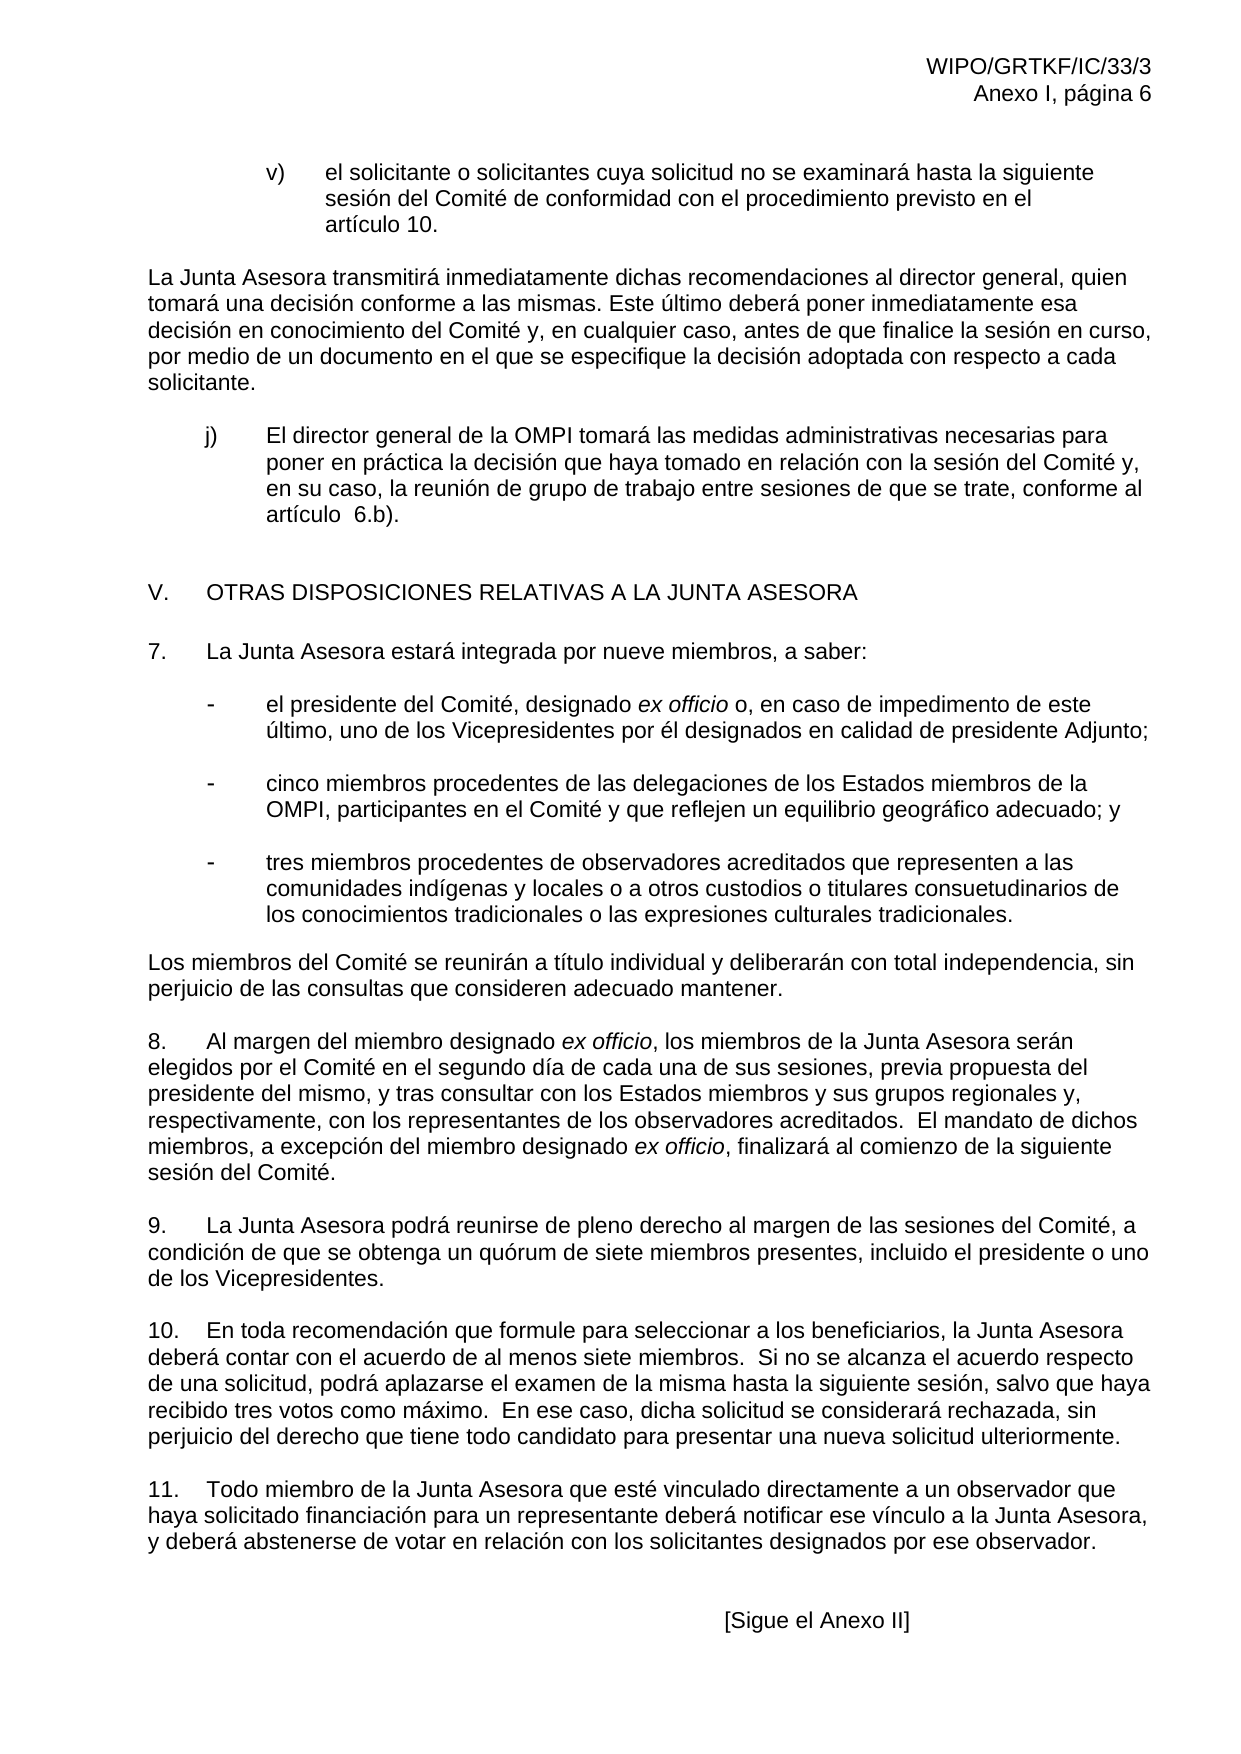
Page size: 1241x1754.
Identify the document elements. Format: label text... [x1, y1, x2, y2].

list el presidente del Comité, designado ex officio o, en caso de impedimento de este último, uno de los Vicepresidentes por él designados en calidad de presidente Adjunto; [207, 691, 1152, 743]
text La Junta Asesora transmitirá inmediatamente dichas recomendaciones al director general, quien tomará una decisión conforme a las mismas. Este último deberá poner inmediatamente esa decisión en conocimiento del Comité y, en cualquier caso, antes de que finalice la sesión en curso, por medio de un documento en el que se especifique la decisión adoptada con respecto a cada solicitante. [148, 264, 1152, 396]
text 11. Todo miembro de la Junta Asesora que esté vinculado directamente a un observador que haya solicitado financiación para un representante deberá notificar ese vínculo a la Junta Asesora, y deberá abstenerse de votar en relación con los solicitantes designados por ese observador. [148, 1476, 1152, 1555]
text 10. En toda recomendación que formule para seleccionar a los beneficiarios, la Junta Asesora deberá contar con el acuerdo de al menos siete miembros. Si no se alcanza el acuerdo respecto de una solicitud, podrá aplazarse el examen de la misma hasta la siguiente sesión, salvo que haya recibido tres votos como máximo. En ese caso, dicha solicitud se considerará rechazada, sin perjuicio del derecho que tiene todo candidato para presentar una nueva solicitud ulteriormente. [148, 1317, 1152, 1449]
text 9. La Junta Asesora podrá reunirse de pleno derecho al margen de las sesiones del Comité, a condición de que se obtenga un quórum de siete miembros presentes, incluido el presidente o uno de los Vicepresidentes. [148, 1212, 1152, 1291]
list cinco miembros procedentes de las delegaciones de los Estados miembros de la OMPI, participantes en el Comité y que reflejen un equilibrio geográfico adecuado; y [207, 769, 1152, 822]
text Los miembros del Comité se reunirán a título individual y deliberarán con total independencia, sin perjuicio de las consultas que consideren adecuado mantener. [148, 948, 1152, 1001]
text V. OTRAS DISPOSICIONES RELATIVAS A LA JUNTA ASESORA [148, 579, 1152, 605]
text 8. Al margen del miembro designado ex officio, los miembros de la Junta Asesora serán elegidos por el Comité en el segundo día de cada una de sus sesiones, previa propuesta del presidente del mismo, y tras consultar con los Estados miembros y sus grupos regionales y, respectivamente, con los representantes de los observadores acreditados. El mandato de dichos miembros, a excepción del miembro designado ex officio, finalizará al comienzo de la siguiente sesión del Comité. [148, 1028, 1152, 1186]
list el solicitante o solicitantes cuya solicitud no se examinará hasta la siguiente sesión del Comité de conformidad con el procedimiento previsto en el artículo 10. [266, 158, 1152, 238]
list tres miembros procedentes de observadores acreditados que representen a las comunidades indígenas y locales o a otros custodios o titulares consuetudinarios de los conocimientos tradicionales o las expresiones culturales tradicionales. [207, 849, 1152, 928]
text 7. La Junta Asesora estará integrada por nueve miembros, a saber: [148, 638, 1152, 664]
text j) El director general de la OMPI tomará las medidas administrativas necesarias para poner en práctica la decisión que haya tomado en relación con la sesión del Comité y, en su caso, la reunión de grupo de trabajo entre sesiones de que se trate, conforme al artículo 6.b). [205, 422, 1152, 527]
text [Sigue el Anexo II] [724, 1607, 1152, 1634]
